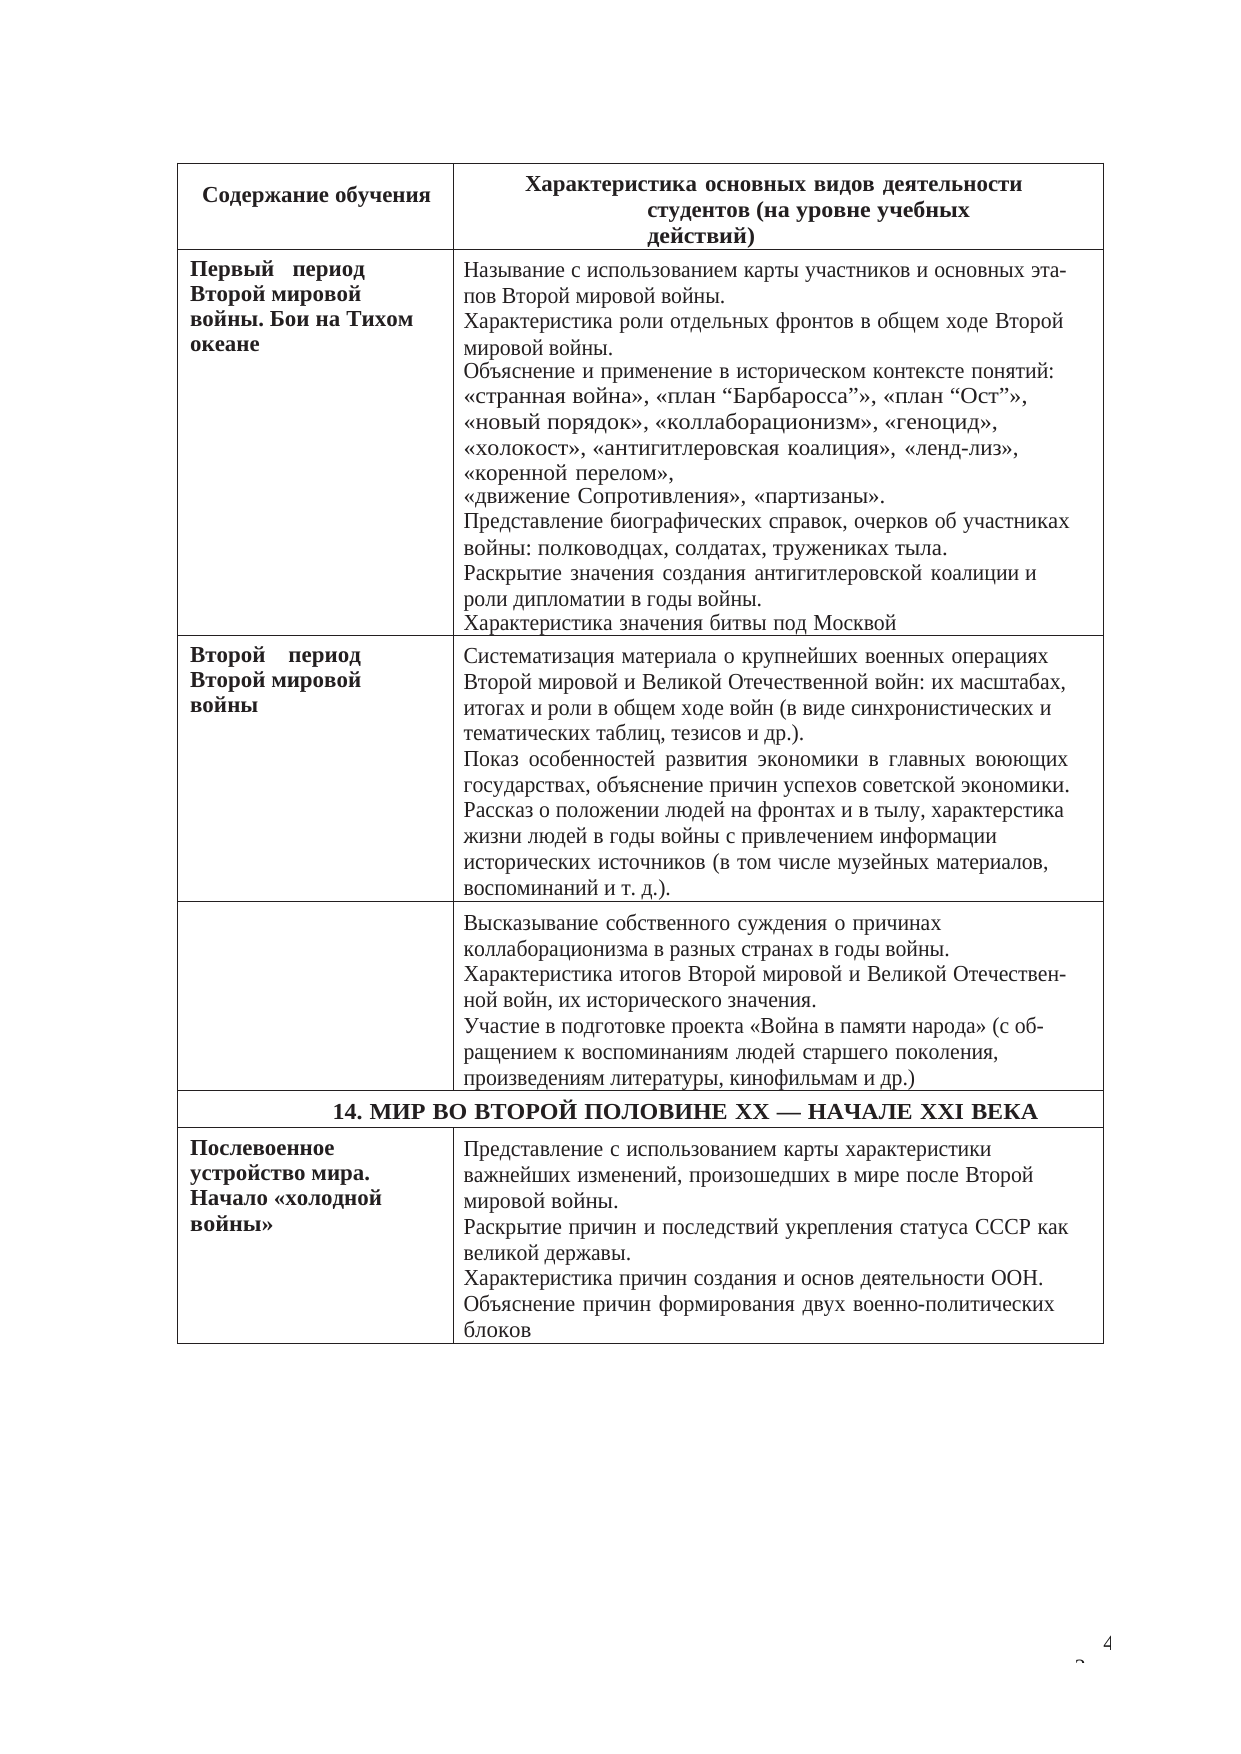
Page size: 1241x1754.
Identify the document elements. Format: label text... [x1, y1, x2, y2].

table_header Содержание обучения [178, 164, 453, 249]
table_header Характеристика основных видов деятельности студентов (на уровне учебных действий) [454, 164, 1103, 249]
table_cell Послевоенное устройство мира. Начало «холодной войны» [178, 1128, 453, 1342]
table_cell Представление с использованием карты характеристики важнейших изменений, произошедших в мире после Второй мировой войны. Раскрытие причин и последствий укрепления статуса СССР как великой державы. Характеристика причин создания и основ деятельности ООН. Объяснение причин формирования двух военно-политических блоков [454, 1128, 1103, 1342]
table_cell Систематизация материала о крупнейших военных операциях Второй мировой и Великой Отечественной войн: их масштабах, итогах и роли в общем ходе войн (в виде синхронистических и тематических таблиц, тезисов и др.). Показ особенностей развития экономики в главных воюющих государствах, объяснение причин успехов советской экономики. Рассказ о положении людей на фронтах и в тылу, характерстика жизни людей в годы войны с привлечением информации исторических источников (в том числе музейных материалов, воспоминаний и т. д.). [454, 636, 1103, 901]
table_cell Называние с использованием карты участников и основных эта- пов Второй мировой войны. Характеристика роли отдельных фронтов в общем ходе Второй мировой войны. Объяснение и применение в историческом контексте понятий: «странная война», «план “Барбаросса”», «план “Ост”», «новый порядок», «коллаборационизм», «геноцид», «холокост», «антигитлеровская коалиция», «ленд-лиз», «коренной перелом», «движение Сопротивления», «партизаны». Представление биографических справок, очерков об участниках войны: полководцах, солдатах, тружениках тыла. Раскрытие значения создания антигитлеровской коалиции и роли дипломатии в годы войны. Характеристика значения битвы под Москвой [454, 250, 1103, 634]
table_cell [178, 902, 453, 1090]
table_cell Первый период Второй мировой войны. Бои на Тихом океане [178, 250, 453, 634]
table_cell 14. МИР ВО ВТОРОЙ ПОЛОВИНЕ ХХ — НАЧАЛЕ ХХI ВЕКА [178, 1091, 1103, 1127]
table_cell Второй период Второй мировой войны [178, 636, 453, 901]
table_cell Высказывание собственного суждения о причинах коллаборационизма в разных странах в годы войны. Характеристика итогов Второй мировой и Великой Отечествен- ной войн, их исторического значения. Участие в подготовке проекта «Война в памяти народа» (с об- ращением к воспоминаниям людей старшего поколения, произведениям литературы, кинофильмам и др.) [454, 902, 1103, 1090]
